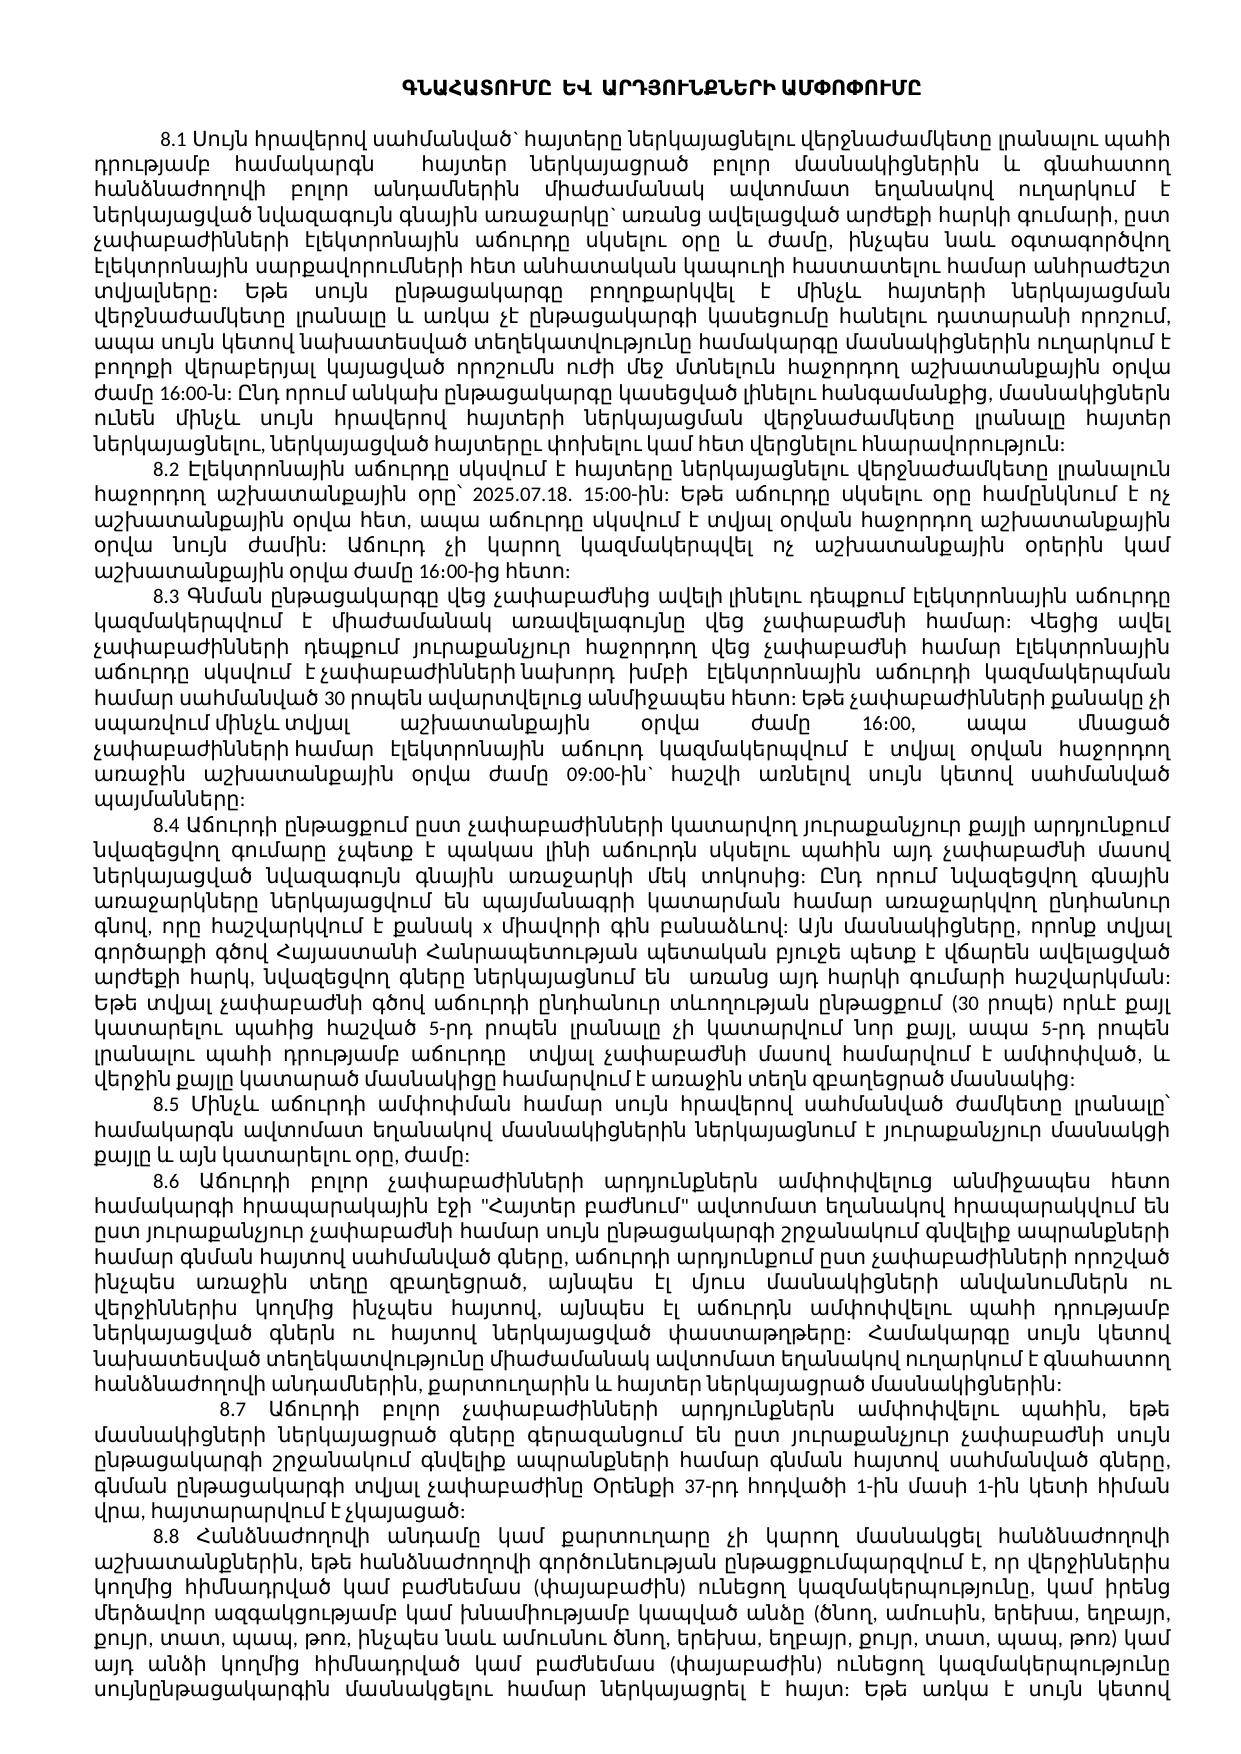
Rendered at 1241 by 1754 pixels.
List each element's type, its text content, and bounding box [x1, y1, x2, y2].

text ԳՆԱՀԱՏՈՒՄԸ ԵՎ ԱՐԴՅՈՒՆՔՆԵՐԻ ԱՄՓՈՓՈՒՄԸ [94, 75, 1171, 100]
text 8.3 Գնման ընթացակարգը վեց չափաբաժնից ավելի լինելու դեպքում էլեկտրոնային աճուրդը կազմակերպվում է միաժամանակ առավելագույնը վեց չափաբաժնի համար: Վեցից ավել չափաբաժինների դեպքում յուրաքանչյուր հաջորդող վեց չափաբաժնի համար էլեկտրոնային աճուրդը սկսվում է չափաբաժինների նախորդ խմբի էլեկտրոնային աճուրդի կազմակերպման համար սահմանված 30 րոպեն ավարտվելուց անմիջապես հետո: Եթե չափաբաժինների քանակը չի սպառվում մինչև տվյալ աշխատանքային օրվա ժամը 16։00, ապա մնացած չափաբաժինների համար էլեկտրոնային աճուրդ կազմակերպվում է տվյալ օրվան հաջորդող առաջին աշխատանքային օրվա ժամը 09:00-ին` հաշվի առնելով սույն կետով սահմանված պայմանները: [94, 583, 1171, 812]
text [94, 1524, 1171, 1702]
text 8.7 Աճուրդի բոլոր չափաբաժինների արդյունքներն ամփոփվելու պահին, եթե մասնակիցների ներկայացրած գները գերազանցում են ըստ յուրաքանչյուր չափաբաժնի սույն ընթացակարգի շրջանակում գնվելիք ապրանքների համար գնման հայտով սահմանված գները, գնման ընթացակարգի տվյալ չափաբաժինը Օրենքի 37-րդ հոդվածի 1-ին մասի 1-ին կետի հիման վրա, հայտարարվում է չկայացած: [94, 1397, 1171, 1524]
text 8.4 Աճուրդի ընթացքում ըստ չափաբաժինների կատարվող յուրաքանչյուր քայլի արդյունքում նվազեցվող գումարը չպետք է պակաս լինի աճուրդն սկսելու պահին այդ չափաբաժնի մասով ներկայացված նվազագույն գնային առաջարկի մեկ տոկոսից: Ընդ որում նվազեցվող գնային առաջարկները ներկայացվում են պայմանագրի կատարման համար առաջարկվող ընդհանուր գնով, որը հաշվարկվում է քանակ x միավորի գին բանաձևով: Այն մասնակիցները, որոնք տվյալ գործարքի գծով Հայաստանի Հանրապետության պետական բյուջե պետք է վճարեն ավելացված արժեքի հարկ, նվազեցվող գները ներկայացնում են առանց այդ հարկի գումարի հաշվարկման: Եթե տվյալ չափաբաժնի գծով աճուրդի ընդհանուր տևողության ընթացքում (30 րոպե) որևէ քայլ կատարելու պահից հաշված 5-րդ րոպեն լրանալը չի կատարվում նոր քայլ, ապա 5-րդ րոպեն լրանալու պահի դրությամբ աճուրդը տվյալ չափաբաժնի մասով համարվում է ամփոփված, և վերջին քայլը կատարած մասնակիցը համարվում է առաջին տեղն զբաղեցրած մասնակից: [94, 812, 1171, 1092]
text 8.5 Մինչև աճուրդի ամփոփման համար սույն հրավերով սահմանված ժամկետը լրանալը՝ համակարգն ավտոմատ եղանակով մասնակիցներին ներկայացնում է յուրաքանչյուր մասնակցի քայլը և այն կատարելու օրը, ժամը: [94, 1092, 1171, 1168]
text 8.6 Աճուրդի բոլոր չափաբաժինների արդյունքներն ամփոփվելուց անմիջապես հետո համակարգի հրապարակային էջի "Հայտեր բաժնում" ավտոմատ եղանակով հրապարակվում են ըստ յուրաքանչյուր չափաբաժնի համար սույն ընթացակարգի շրջանակում գնվելիք ապրանքների համար գնման հայտով սահմանված գները, աճուրդի արդյունքում ըստ չափաբաժինների որոշված ինչպես առաջին տեղը զբաղեցրած, այնպես էլ մյուս մասնակիցների անվանումներն ու վերջիններիս կողմից ինչպես հայտով, այնպես էլ աճուրդն ամփոփվելու պահի դրությամբ ներկայացված գներն ու հայտով ներկայացված փաստաթղթերը: Համակարգը սույն կետով նախատեսված տեղեկատվությունը միաժամանակ ավտոմատ եղանակով ուղարկում է գնահատող հանձնաժողովի անդամներին, քարտուղարին և հայտեր ներկայացրած մասնակիցներին: [94, 1168, 1171, 1397]
text 8.2 Էլեկտրոնային աճուրդը սկսվում է հայտերը ներկայացնելու վերջնաժամկետը լրանալուն հաջորդող աշխատանքային օրը՝ 2025.07.18. 15:00 -ին: Եթե աճուրդը սկսելու օրը համընկնում է ոչ աշխատանքային օրվա հետ, ապա աճուրդը սկսվում է տվյալ օրվան հաջորդող աշխատանքային օրվա նույն ժամին: Աճուրդ չի կարող կազմակերպվել ոչ աշխատանքային օրերին կամ աշխատանքային օրվա ժամը 16։00-ից հետո: [94, 456, 1171, 583]
text 8.1 Սույն հրավերով սահմանված` հայտերը ներկայացնելու վերջնաժամկետը լրանալու պահի դրությամբ համակարգն հայտեր ներկայացրած բոլոր մասնակիցներին և գնահատող հանձնաժողովի բոլոր անդամներին միաժամանակ ավտոմատ եղանակով ուղարկում է ներկայացված նվազագույն գնային առաջարկը` առանց ավելացված արժեքի հարկի գումարի, ըստ չափաբաժինների էլեկտրոնային աճուրդը սկսելու օրը և ժամը, ինչպես նաև օգտագործվող էլեկտրոնային սարքավորումների հետ անհատական կապուղի հաստատելու համար անհրաժեշտ տվյալները։ Եթե սույն ընթացակարգը բողոքարկվել է մինչև հայտերի ներկայացման վերջնաժամկետը լրանալը և առկա չէ ընթացակարգի կասեցումը հանելու դատարանի որոշում, ապա սույն կետով նախատեսված տեղեկատվությունը համակարգը մասնակիցներին ուղարկում է բողոքի վերաբերյալ կայացված որոշումն ուժի մեջ մտնելուն հաջորդող աշխատանքային օրվա ժամը 16:00-ն: Ընդ որում անկախ ընթացակարգը կասեցված լինելու հանգամանքից, մասնակիցներն ունեն մինչև սույն հրավերով հայտերի ներկայացման վերջնաժամկետը լրանալը հայտեր ներկայացնելու, ներկայացված հայտերըւ փոխելու կամ հետ վերցնելու հնարավորություն: [94, 126, 1171, 456]
